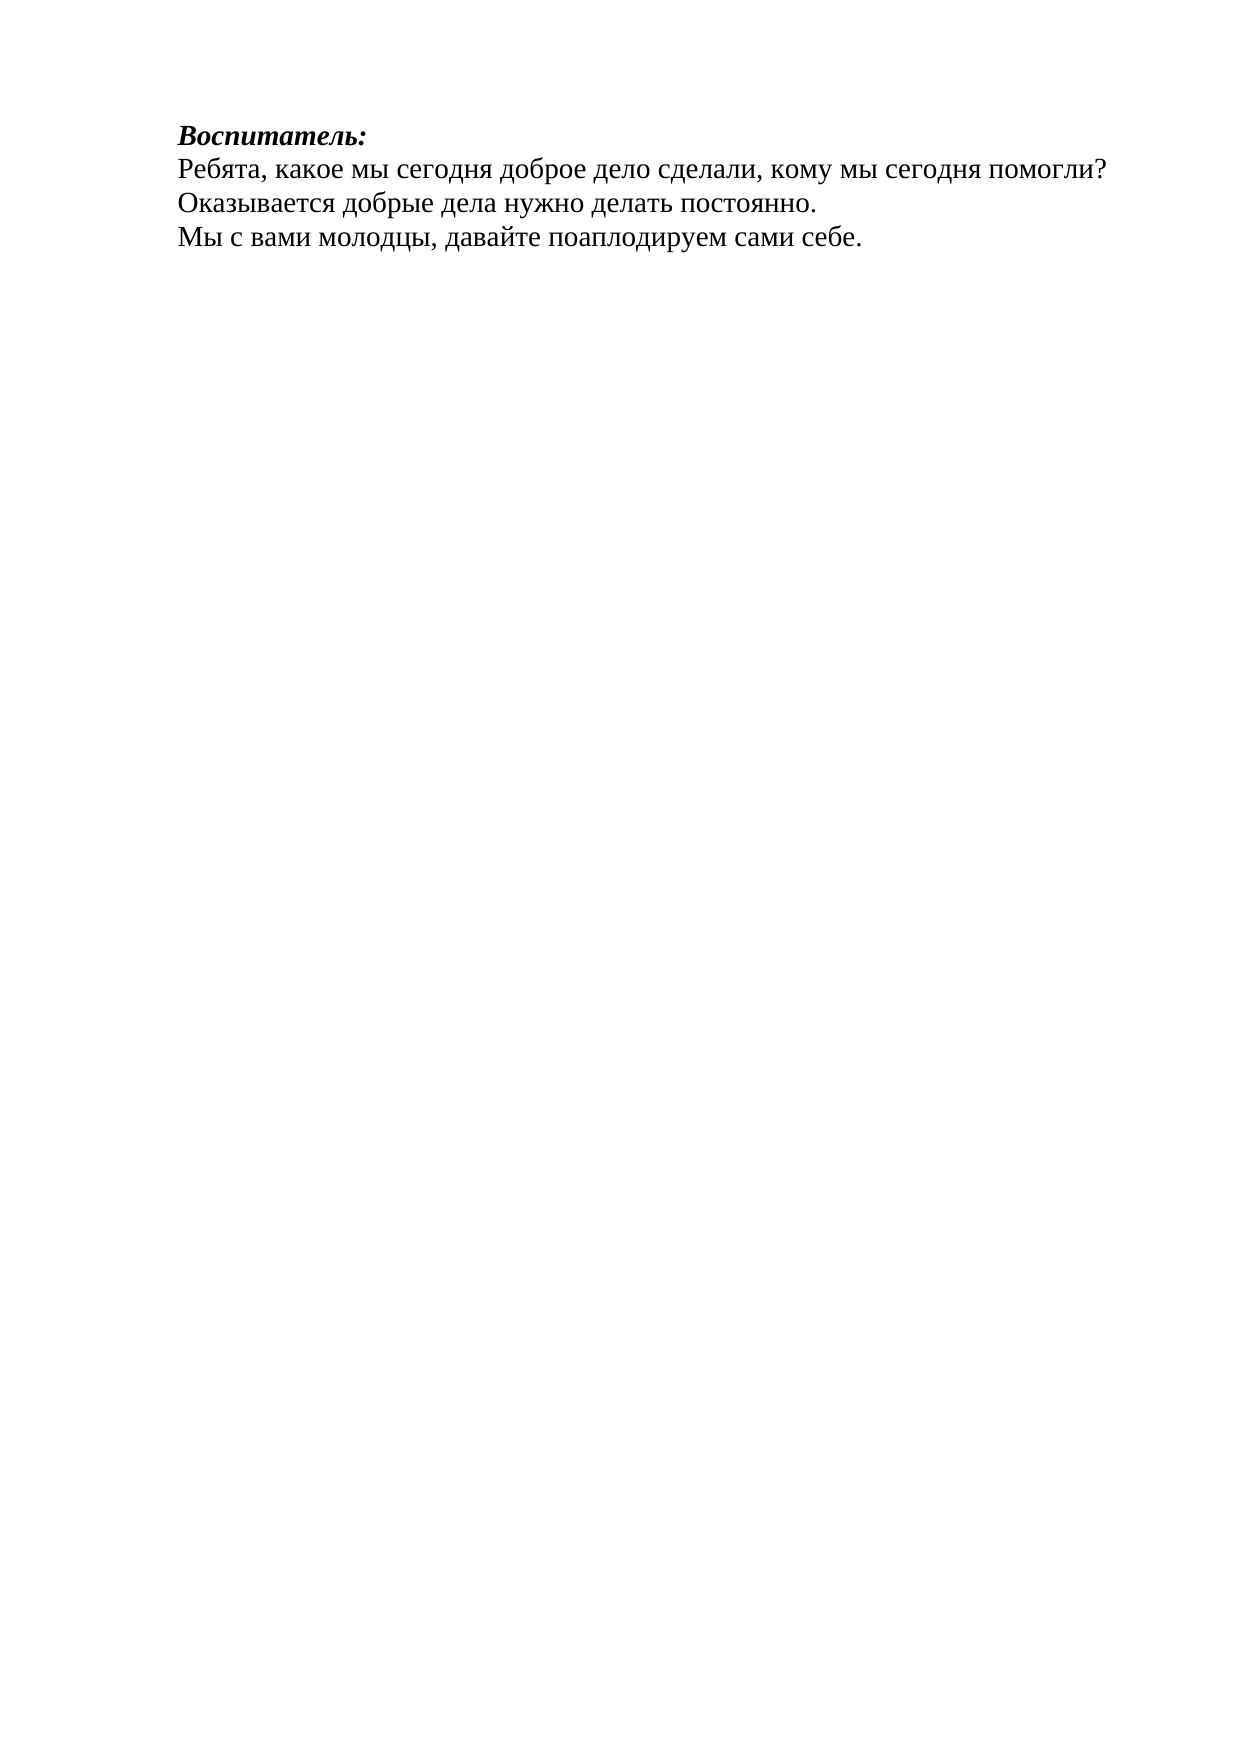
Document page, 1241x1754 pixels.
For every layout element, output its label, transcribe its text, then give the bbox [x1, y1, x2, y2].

text Воспитатель: Ребята, какое мы сегодня доброе дело сделали, кому мы сегодня помогли? Оказывается добрые дела нужно делать постоянно. [177, 118, 1152, 219]
text Мы с вами молодцы, давайте поаплодируем сами себе. [177, 219, 1152, 252]
